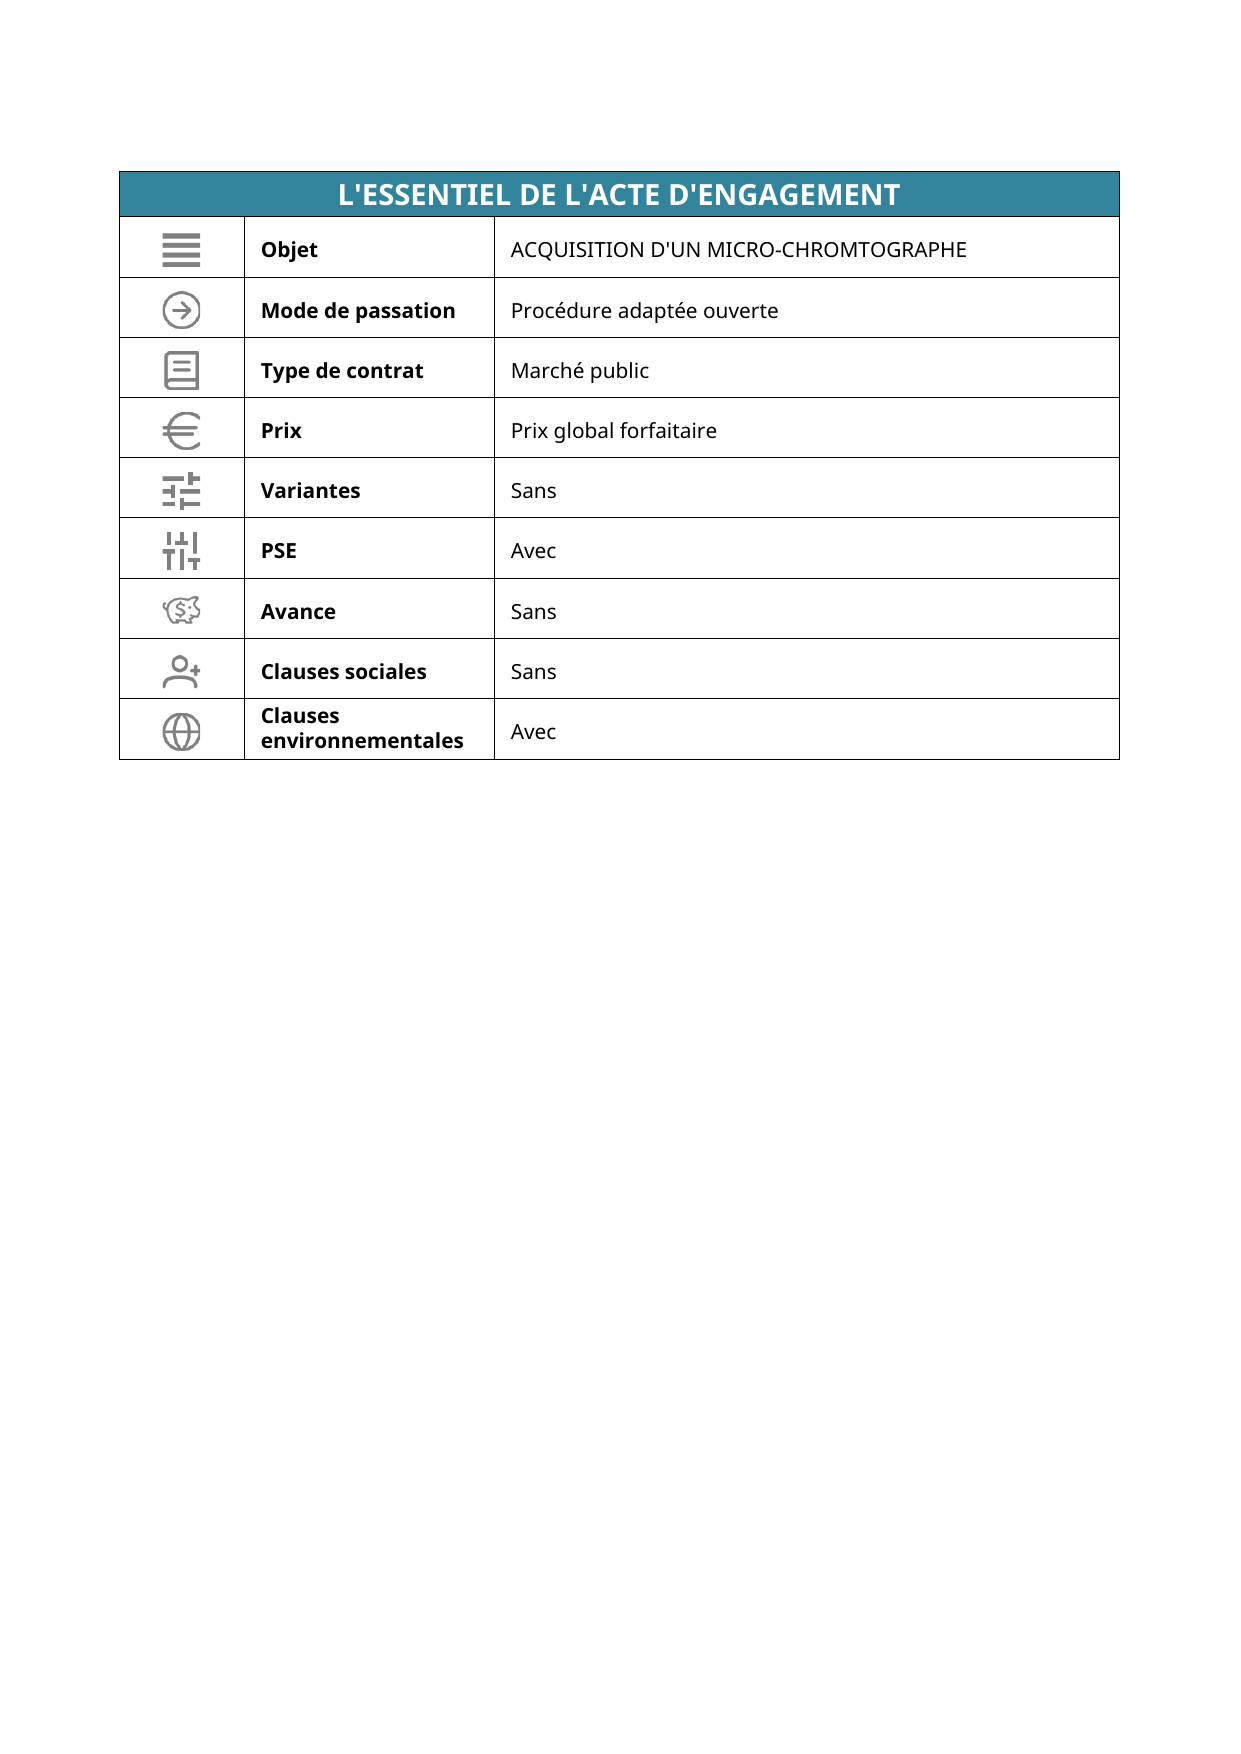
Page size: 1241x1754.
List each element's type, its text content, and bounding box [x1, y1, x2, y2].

picture [162, 351, 201, 390]
table_cell [120, 338, 244, 397]
table_cell [120, 278, 244, 337]
table_cell Type de contrat [245, 338, 494, 397]
table_cell [120, 518, 244, 577]
table_cell [120, 699, 244, 759]
table_cell ACQUISITION D'UN MICRO-CHROMTOGRAPHE [495, 217, 1119, 276]
table_cell Sans [495, 639, 1119, 698]
table_cell [120, 639, 244, 698]
picture [162, 412, 201, 450]
table_cell Objet [245, 217, 494, 276]
picture [162, 652, 201, 691]
table_cell Clauses sociales [245, 639, 494, 698]
table_cell Avec [495, 699, 1119, 759]
table_cell Avec [495, 518, 1119, 577]
table_cell Avance [245, 579, 494, 638]
table_header L'ESSENTIEL DE L'ACTE D'ENGAGEMENT [120, 172, 1119, 216]
table_cell Sans [495, 579, 1119, 638]
picture [162, 596, 201, 624]
table_cell Marché public [495, 338, 1119, 397]
table_cell [120, 579, 244, 638]
picture [162, 231, 201, 269]
table_cell Clauses environnementales [245, 699, 494, 759]
table_cell Variantes [245, 458, 494, 517]
picture [162, 291, 201, 329]
picture [162, 713, 201, 751]
table_cell [120, 217, 244, 276]
table_cell Procédure adaptée ouverte [495, 278, 1119, 337]
table_cell Sans [495, 458, 1119, 517]
table_cell [120, 398, 244, 457]
table_cell Prix [245, 398, 494, 457]
picture [162, 472, 201, 510]
table_cell Mode de passation [245, 278, 494, 337]
picture [162, 532, 201, 570]
table_cell Prix global forfaitaire [495, 398, 1119, 457]
table_cell PSE [245, 518, 494, 577]
table_cell [120, 458, 244, 517]
